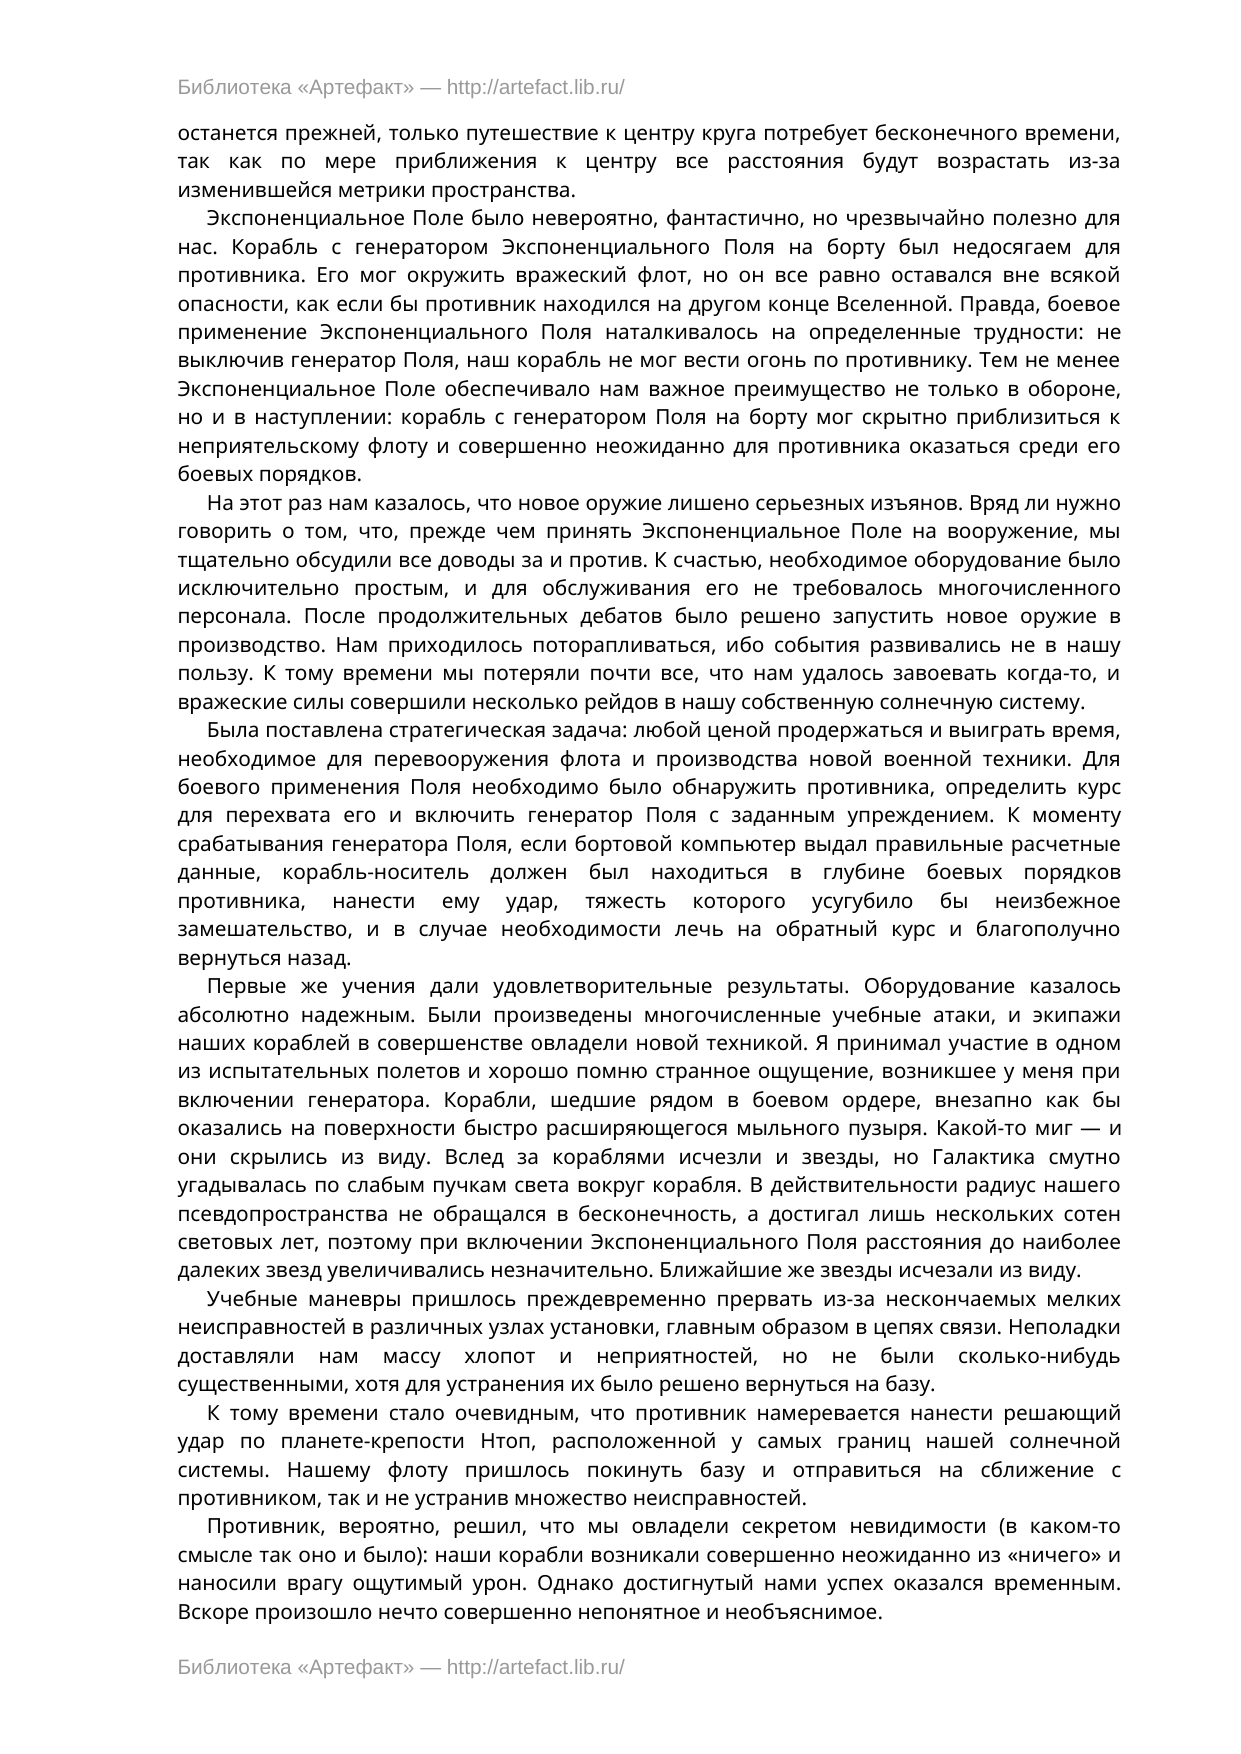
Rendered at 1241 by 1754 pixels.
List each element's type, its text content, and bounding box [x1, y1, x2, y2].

text Противник, вероятно, решил, что мы овладели секретом невидимости (в каком-то смысле так оно и было): наши корабли возникали совершенно неожиданно из «ничего» и наносили врагу ощутимый урон. Однако достигнутый нами успех оказался временным. Вскоре произошло нечто совершенно непонятное и необъяснимое. [177, 1512, 1122, 1625]
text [177, 118, 1122, 203]
text Учебные маневры пришлось преждевременно прервать из-за нескончаемых мелких неисправностей в различных узлах установки, главным образом в цепях связи. Неполадки доставляли нам массу хлопот и неприятностей, но не были сколько-нибудь существенными, хотя для устранения их было решено вернуться на базу. [177, 1284, 1122, 1398]
text Экспоненциальное Поле было невероятно, фантастично, но чрезвычайно полезно для нас. Корабль с генератором Экспоненциального Поля на борту был недосягаем для противника. Его мог окружить вражеский флот, но он все равно оставался вне всякой опасности, как если бы противник находился на другом конце Вселенной. Правда, боевое применение Экспоненциального Поля наталкивалось на определенные трудности: не выключив генератор Поля, наш корабль не мог вести огонь по противнику. Тем не менее Экспоненциальное Поле обеспечивало нам важное преимущество не только в обороне, но и в наступлении: корабль с генератором Поля на борту мог скрытно приблизиться к неприятельскому флоту и совершенно неожиданно для противника оказаться среди его боевых порядков. [177, 203, 1122, 488]
text Первые же учения дали удовлетворительные результаты. Оборудование казалось абсолютно надежным. Были произведены многочисленные учебные атаки, и экипажи наших кораблей в совершенстве овладели новой техникой. Я принимал участие в одном из испытательных полетов и хорошо помню странное ощущение, возникшее у меня при включении генератора. Корабли, шедшие рядом в боевом ордере, внезапно как бы оказались на поверхности быстро расширяющегося мыльного пузыря. Какой-то миг — и они скрылись из виду. Вслед за кораблями исчезли и звезды, но Галактика смутно угадывалась по слабым пучкам света вокруг корабля. В действительности радиус нашего псевдопространства не обращался в бесконечность, а достигал лишь нескольких сотен световых лет, поэтому при включении Экспоненциального Поля расстояния до наиболее далеких звезд увеличивались незначительно. Ближайшие же звезды исчезали из виду. [177, 971, 1122, 1284]
text К тому времени стало очевидным, что противник намеревается нанести решающий удар по планете-крепости Нтоп, расположенной у самых границ нашей солнечной системы. Нашему флоту пришлось покинуть базу и отправиться на сближение с противником, так и не устранив множество неисправностей. [177, 1398, 1122, 1512]
text На этот раз нам казалось, что новое оружие лишено серьезных изъянов. Вряд ли нужно говорить о том, что, прежде чем принять Экспоненциальное Поле на вооружение, мы тщательно обсудили все доводы за и против. К счастью, необходимое оборудование было исключительно простым, и для обслуживания его не требовалось многочисленного персонала. После продолжительных дебатов было решено запустить новое оружие в производство. Нам приходилось поторапливаться, ибо события развивались не в нашу пользу. К тому времени мы потеряли почти все, что нам удалось завоевать когда-то, и вражеские силы совершили несколько рейдов в нашу собственную солнечную систему. [177, 488, 1122, 715]
text Была поставлена стратегическая задача: любой ценой продержаться и выиграть время, необходимое для перевооружения флота и производства новой военной техники. Для боевого применения Поля необходимо было обнаружить противника, определить курс для перехвата его и включить генератор Поля с заданным упреждением. К моменту срабатывания генератора Поля, если бортовой компьютер выдал правильные расчетные данные, корабль-носитель должен был находиться в глубине боевых порядков противника, нанести ему удар, тяжесть которого усугубило бы неизбежное замешательство, и в случае необходимости лечь на обратный курс и благополучно вернуться назад. [177, 715, 1122, 971]
